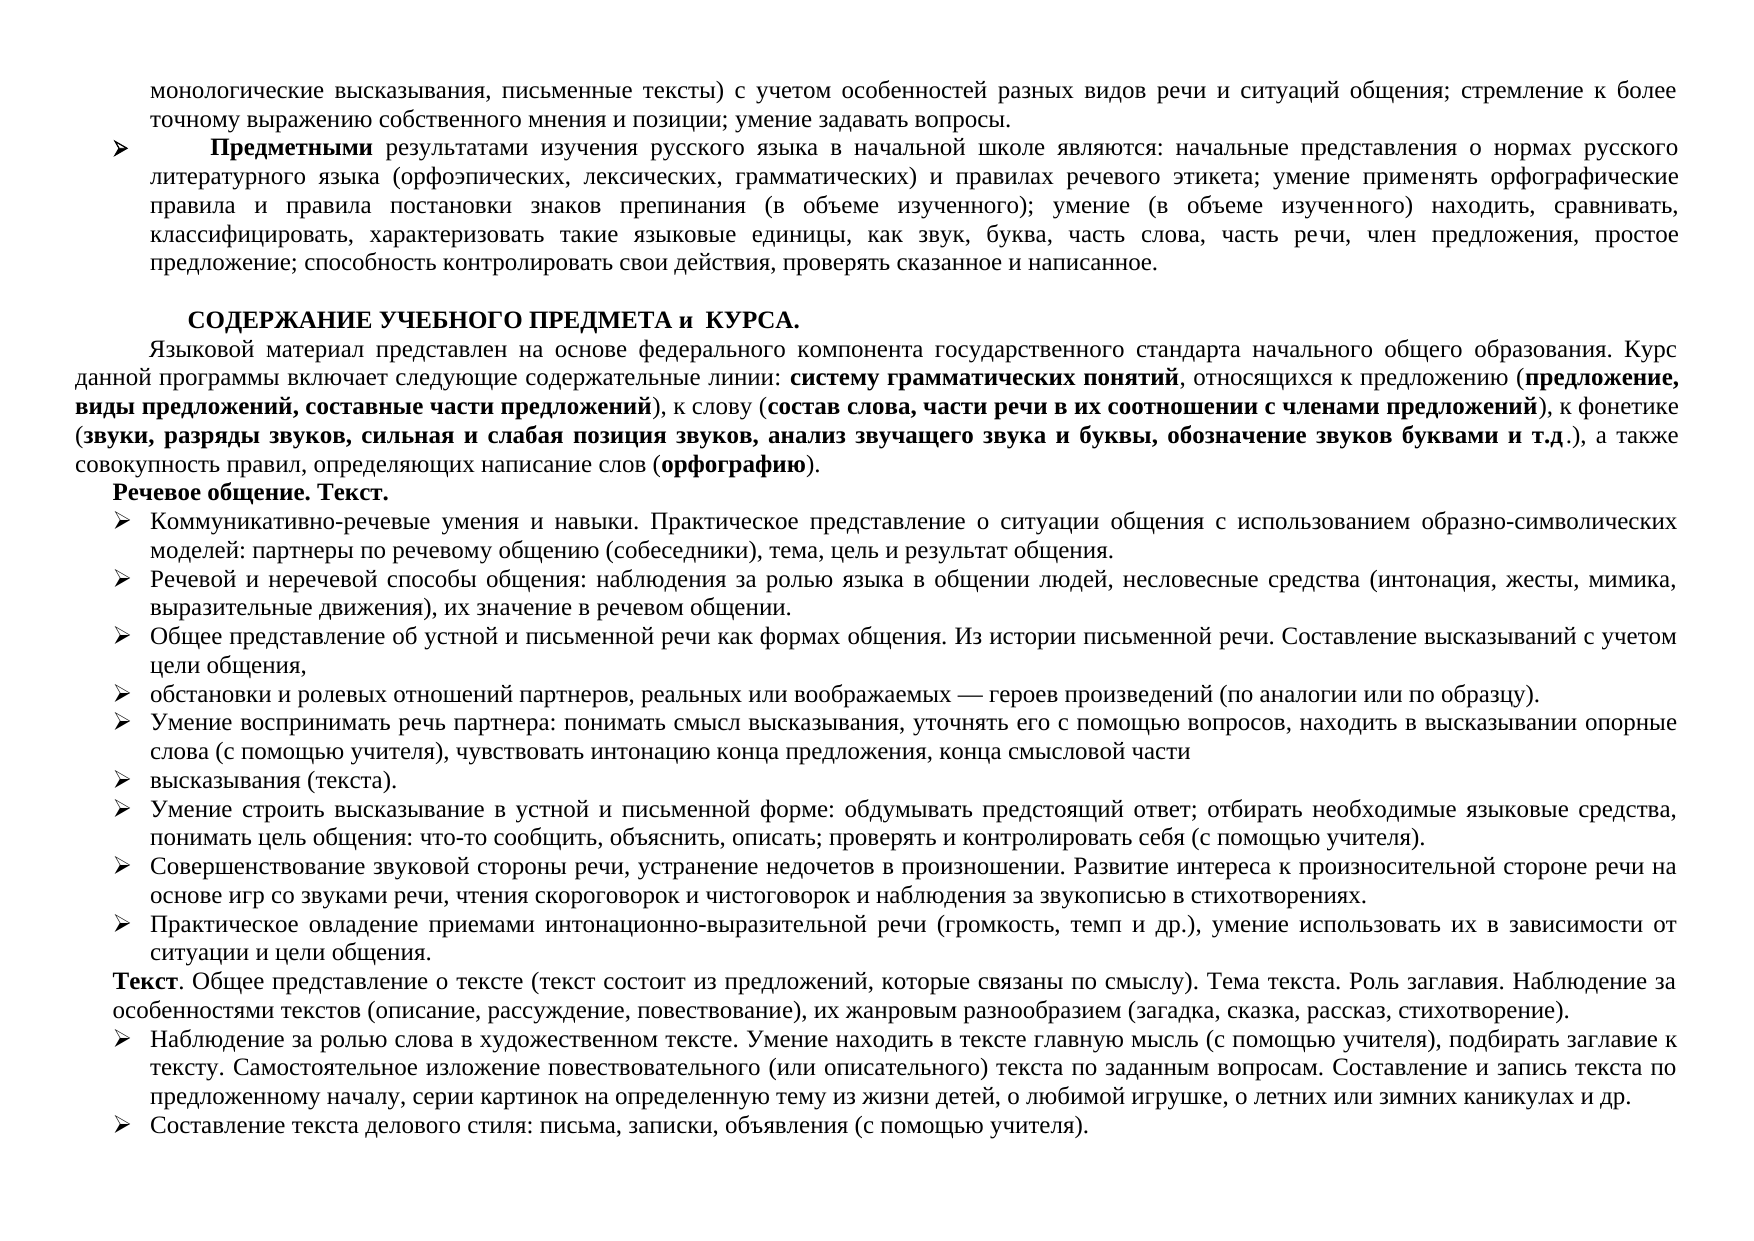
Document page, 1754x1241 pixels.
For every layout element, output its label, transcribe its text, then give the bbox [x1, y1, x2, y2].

list Языковой материал представлен на основе федерального компонента государственного стандарта начального общего образования. Курс данной программы включает следующие содержательные линии: систему грамматических понятий, относящихся к предложению (предложение, виды предложений, составные части предложений), к слову (состав слова, части речи в их соотношении с членами предложений), к фонетике (звуки, разряды звуков, сильная и слабая позиция звуков, анализ звучащего звука и буквы, обозначение звуков буквами и т.д.), а также совокупность правил, определяющих написание слов (орфографию). [75, 334, 1679, 477]
list Умение воспринимать речь партнера: понимать смысл высказывания, уточнять его с помощью вопросов, находить в высказывании опорные слова (с помощью учителя), чувствовать интонацию конца предложения, конца смысловой части [112, 707, 1679, 765]
text Речевое общение. Текст. [112, 477, 1679, 506]
list Наблюдение за ролью слова в художественном тексте. Умение находить в тексте главную мысль (с помощью учителя), подбирать заглавие к тексту. Самостоятельное изложение повествовательного (или описательного) текста по заданным вопросам. Составление и запись текста по предложенному началу, серии картинок на определенную тему из жизни детей, о любимой игрушке, о летних или зимних каникулах и др. [112, 1024, 1679, 1110]
list Общее представление об устной и письменной речи как формах общения. Из истории письменной речи. Составление высказываний с учетом цели общения, [112, 621, 1679, 679]
list высказывания (текста). [112, 765, 1679, 794]
list Умение строить высказывание в устной и письменной форме: обдумывать предстоящий ответ; отбирать необходимые языковые средства, понимать цель общения: что-то сообщить, объяснить, описать; проверять и контролировать себя (с помощью учителя). [112, 794, 1679, 851]
list Составление текста делового стиля: письма, записки, объявления (с помощью учителя). [112, 1110, 1679, 1139]
list Речевой и неречевой способы общения: наблюдения за ролью языка в общении людей, несловесные средства (интонация, жесты, мимика, выразительные движения), их значение в речевом общении. [112, 564, 1679, 621]
list обстановки и ролевых отношений партнеров, реальных или воображаемых — героев произведений (по аналогии или по образцу). [112, 679, 1679, 707]
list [112, 75, 1679, 132]
list Предметными результатами изучения русского языка в начальной школе являются: начальные представления о нормах русского литературного языка (орфоэпических, лексических, грамматических) и правилах речевого этикета; умение применять орфографические правила и правила постановки знаков препинания (в объеме изученного); умение (в объеме изученного) находить, сравнивать, классифицировать, характеризовать такие языковые единицы, как звук, буква, часть слова, часть речи, член предложения, простое предложение; способность контролировать свои действия, проверять сказанное и написанное. [112, 132, 1679, 276]
text Текст. Общее представление о тексте (текст состоит из предложений, которые связаны по смыслу). Тема текста. Роль заглавия. Наблюдение за особенностями текстов (описание, рассуждение, повествование), их жанровым разнообразием (загадка, сказка, рассказ, стихотворение). [112, 966, 1679, 1024]
list Коммуникативно-речевые умения и навыки. Практическое представление о ситуации общения с использованием образно-символических моделей: партнеры по речевому общению (собеседники), тема, цель и результат общения. [112, 506, 1679, 564]
list СОДЕРЖАНИЕ УЧЕБНОГО ПРЕДМЕТА и КУРСА. [187, 305, 1679, 334]
list Практическое овладение приемами интонационно-выразительной речи (громкость, темп и др.), умение использовать их в зависимости от ситуации и цели общения. [112, 909, 1679, 966]
list Совершенствование звуковой стороны речи, устранение недочетов в произношении. Развитие интереса к произносительной стороне речи на основе игр со звуками речи, чтения скороговорок и чистоговорок и наблюдения за звукописью в стихотворениях. [112, 851, 1679, 909]
